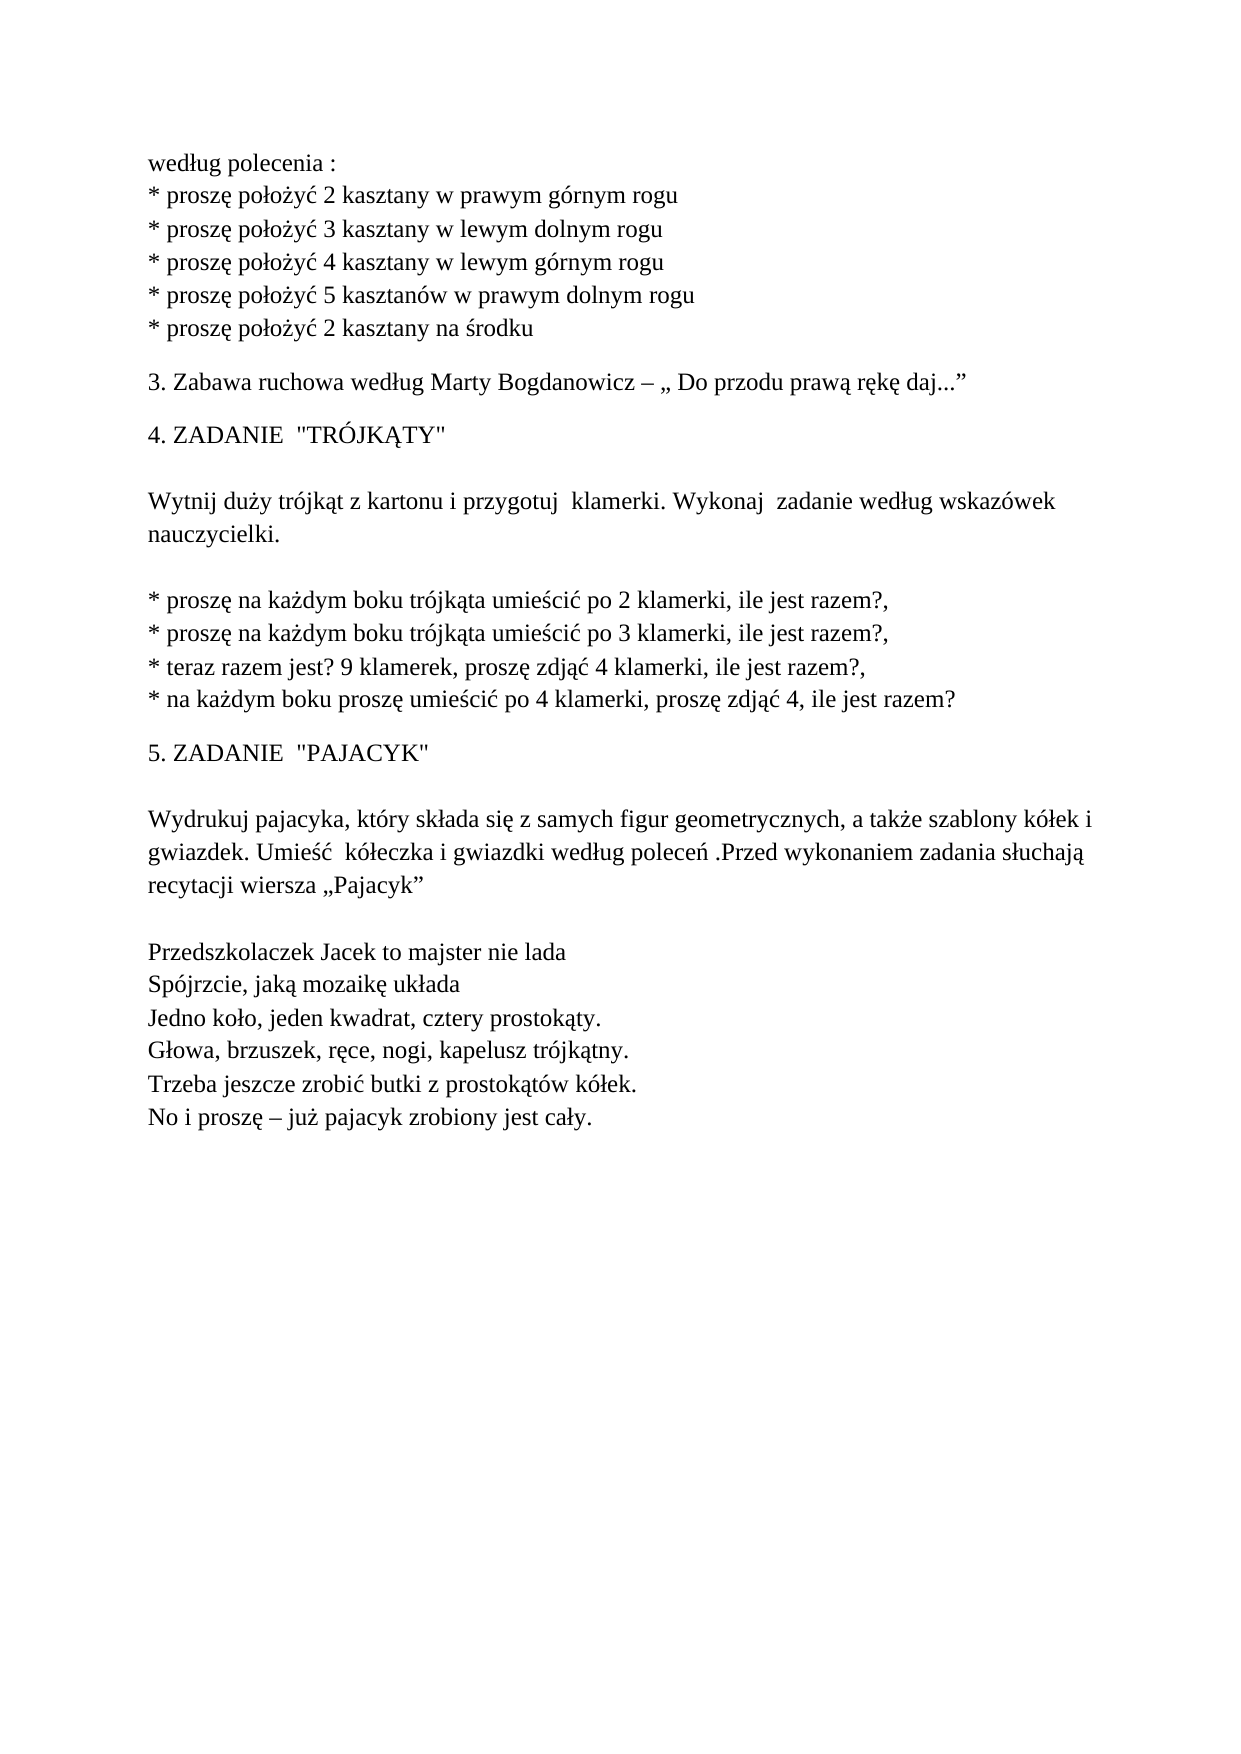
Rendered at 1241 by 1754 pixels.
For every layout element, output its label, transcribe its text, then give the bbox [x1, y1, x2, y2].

text 3. Zabawa ruchowa według Marty Bogdanowicz – „ Do przodu prawą rękę daj...” [148, 367, 1093, 395]
text 5. ZADANIE "PAJACYK" Wydrukuj pajacyka, który składa się z samych figur geometrycznych, a także szablony kółek i gwiazdek. Umieść kółeczka i gwiazdki według poleceń .Przed wykonaniem zadania słuchają recytacji wiersza „Pajacyk” Przedszkolaczek Jacek to majster nie lada Spójrzcie, jaką mozaikę układa Jedno koło, jeden kwadrat, cztery prostokąty. Głowa, brzuszek, ręce, nogi, kapelusz trójkątny. Trzeba jeszcze zrobić butki z prostokątów kółek. No i proszę – już pajacyk zrobiony jest cały. * proszę położyć niebieską gwiazdkę na prawą rękę pajacyka a zielone kółko na lewą * proszę położyć pomarańczowe kółeczko nad pajacykiem * proszę położyć żółtą gwiazdkę pod pajacykiem * proszę położyć czerwone kółeczko obok pajacyka * proszę położyć brązową gwiazdkę na pajacyku [148, 738, 1093, 1130]
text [148, 148, 1093, 341]
text 4. ZADANIE "TRÓJKĄTY" Wytnij duży trójkąt z kartonu i przygotuj klamerki. Wykonaj zadanie według wskazówek nauczycielki. * proszę na każdym boku trójkąta umieścić po 2 klamerki, ile jest razem?, * proszę na każdym boku trójkąta umieścić po 3 klamerki, ile jest razem?, * teraz razem jest? 9 klamerek, proszę zdjąć 4 klamerki, ile jest razem?, * na każdym boku proszę umieścić po 4 klamerki, proszę zdjąć 4, ile jest razem? [148, 420, 1093, 713]
